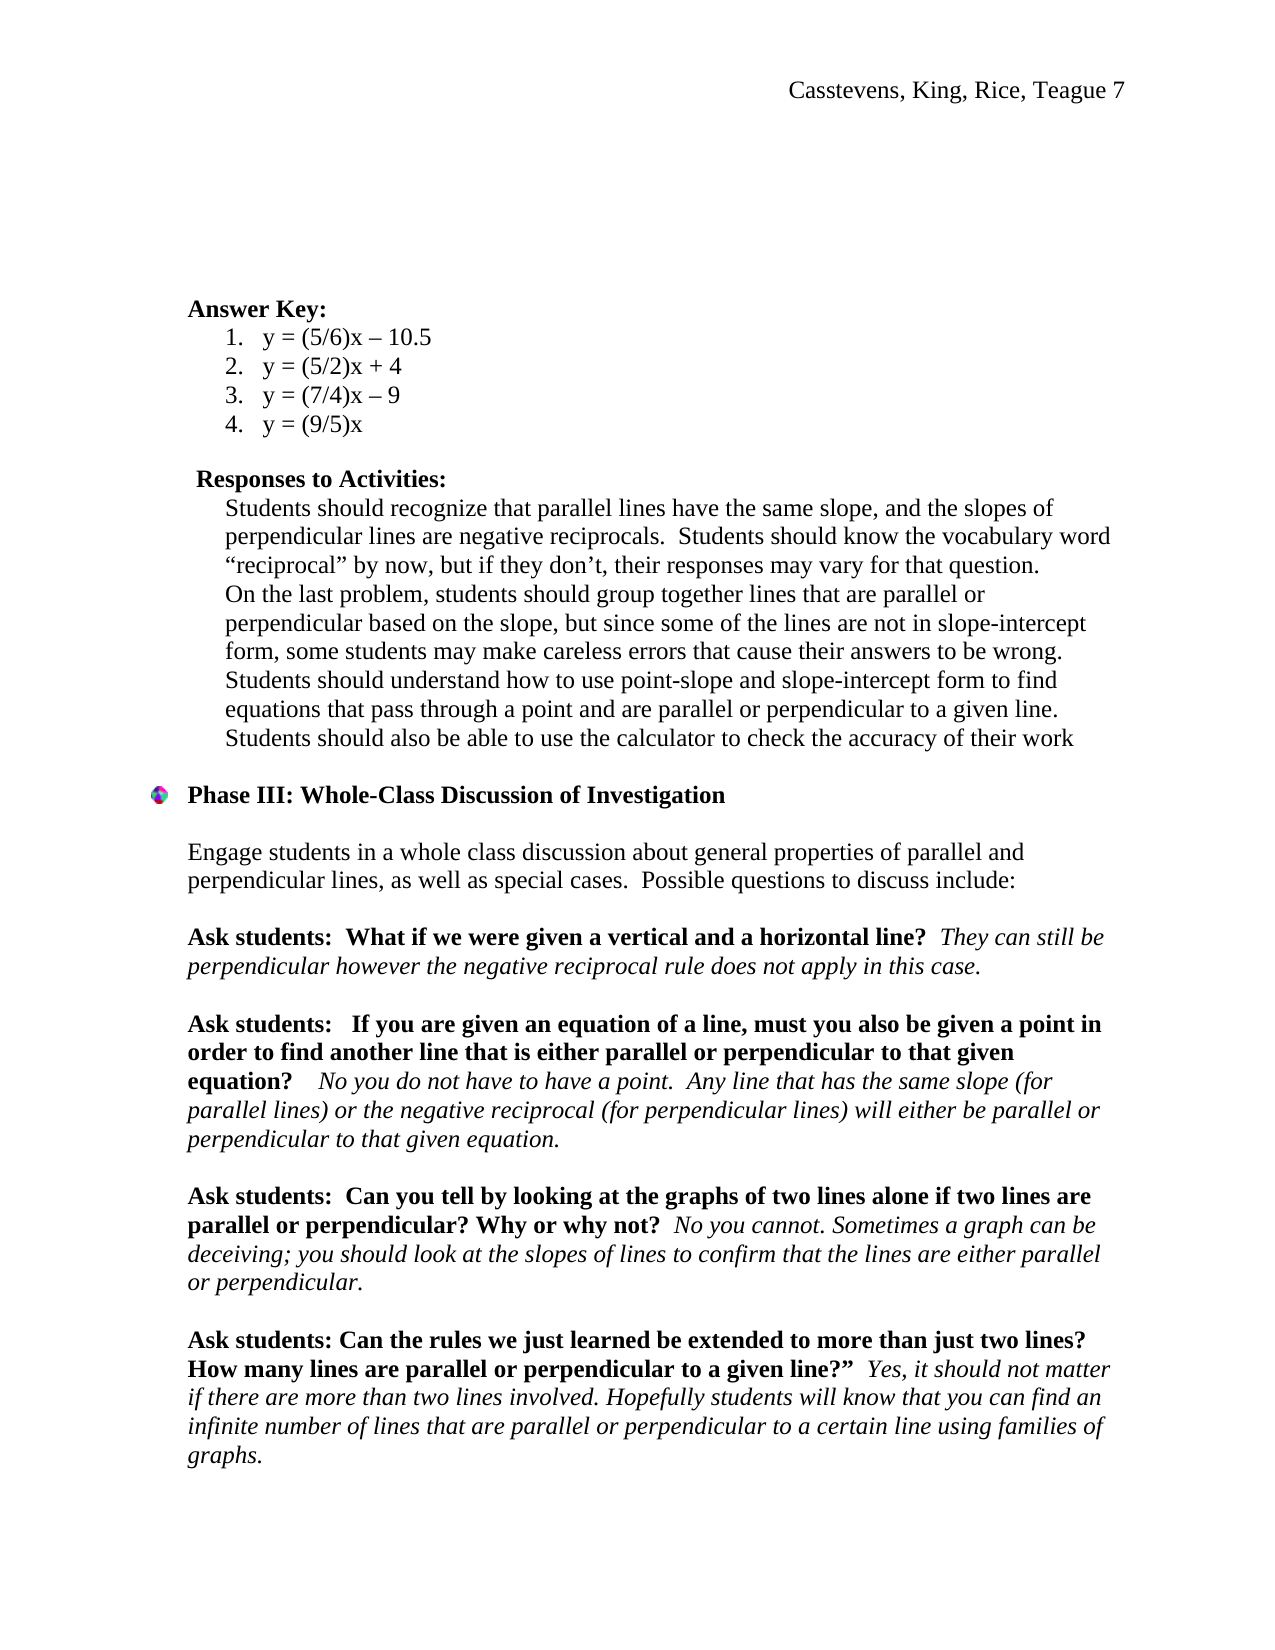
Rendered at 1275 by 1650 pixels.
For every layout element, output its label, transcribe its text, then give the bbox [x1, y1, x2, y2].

list y = (9/5)x [225, 409, 1125, 437]
text perpendicular lines, as well as special cases. Possible questions to discuss include: [150, 866, 1125, 894]
list Phase III: Whole-Class Discussion of Investigation [150, 780, 1125, 809]
text Answer Key: [187, 294, 1125, 322]
text Ask students: If you are given an equation of a line, must you also be given a point in order to find another line that is either parallel or perpendicular to that given equation? No you do not have to have a point. Any line that has the same slope (for parallel lines) or the negative reciprocal (for perpendicular lines) will either be parallel or perpendicular to that given equation. [187, 1009, 1125, 1152]
text Students should recognize that parallel lines have the same slope, and the slopes of perpendicular lines are negative reciprocals. Students should know the vocabulary word “reciprocal” by now, but if they don’t, their responses may vary for that question. On the last problem, students should group together lines that are parallel or perpendicular based on the slope, but since some of the lines are not in slope-intercept form, some students may make careless errors that cause their answers to be wrong. Students should understand how to use point-slope and slope-intercept form to find equations that pass through a point and are parallel or perpendicular to a given line. Students should also be able to use the calculator to check the accuracy of their work [150, 493, 1125, 751]
list y = (5/6)x – 10.5 [225, 322, 1125, 351]
text Engage students in a whole class discussion about general properties of parallel and [150, 837, 1125, 866]
list y = (5/2)x + 4 [225, 351, 1125, 380]
text Ask students: Can the rules we just learned be extended to more than just two lines? How many lines are parallel or perpendicular to a given line?” Yes, it should not matter if there are more than two lines involved. Hopefully students will know that you can find an infinite number of lines that are parallel or perpendicular to a certain line using families of graphs. [187, 1325, 1125, 1469]
text Responses to Activities: [150, 464, 1125, 493]
text Ask students: What if we were given a vertical and a horizontal line? They can still be perpendicular however the negative reciprocal rule does not apply in this case. [187, 922, 1125, 980]
text Ask students: Can you tell by looking at the graphs of two lines alone if two lines are parallel or perpendicular? Why or why not? No you cannot. Sometimes a graph can be deceiving; you should look at the slopes of lines to confirm that the lines are either parallel or perpendicular. [187, 1181, 1125, 1296]
picture [151, 786, 168, 804]
list y = (7/4)x – 9 [225, 380, 1125, 409]
